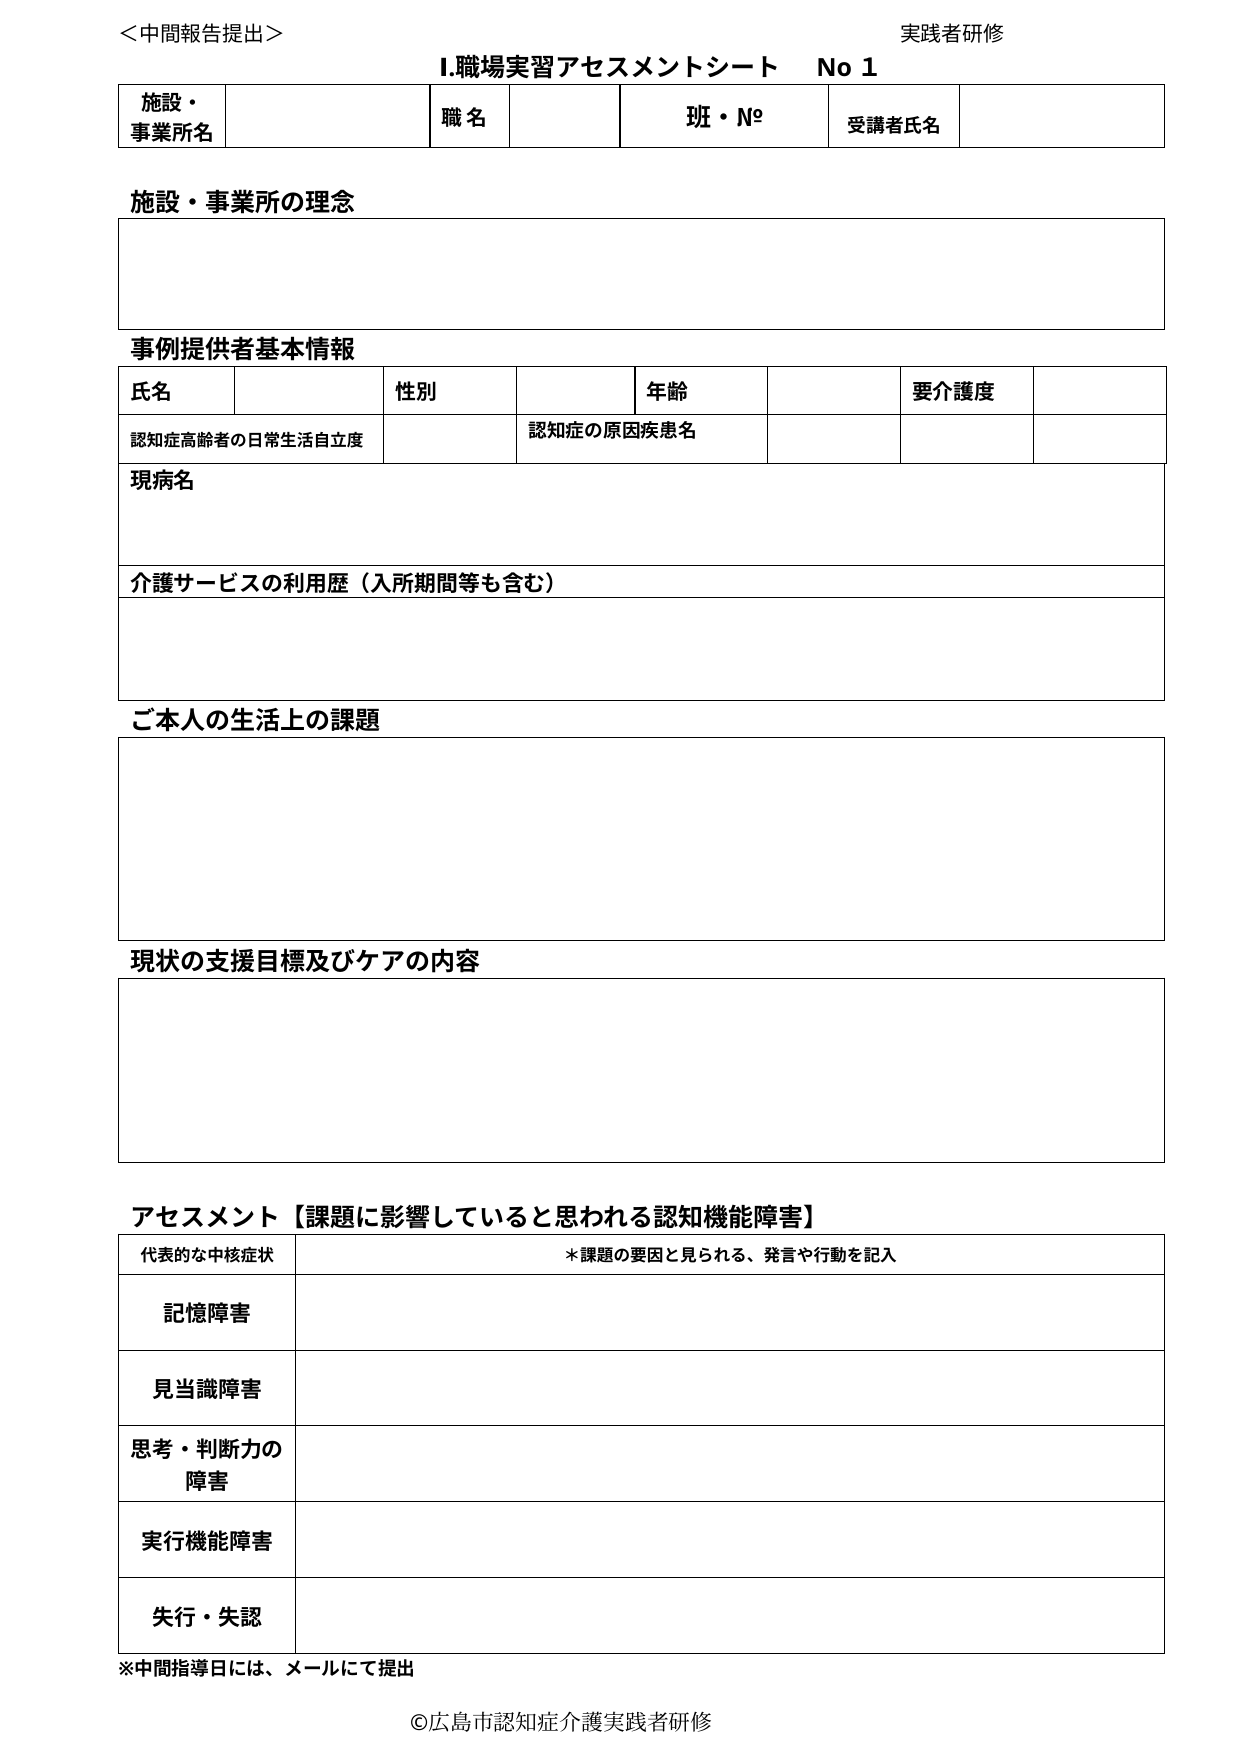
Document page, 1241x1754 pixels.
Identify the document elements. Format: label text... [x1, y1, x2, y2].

table_header 性別 [384, 367, 516, 414]
table_cell 現病名 [119, 464, 1164, 564]
table_cell [296, 1502, 1164, 1577]
table_cell [901, 415, 1033, 462]
table_header 職 名 [431, 85, 509, 147]
table_cell [384, 415, 516, 462]
table_header [119, 219, 1164, 329]
table_header [226, 85, 429, 147]
table_cell [296, 1426, 1164, 1501]
table_cell [768, 415, 900, 462]
table_header [517, 367, 634, 414]
table_cell [296, 1578, 1164, 1653]
table_header ＊課題の要因と見られる、発言や行動を記入 [296, 1235, 1164, 1274]
text 施設・事業所の理念 [118, 182, 1165, 218]
table_header [960, 85, 1164, 147]
table_header [119, 738, 1164, 940]
text 事例提供者基本情報 [118, 330, 1165, 366]
text ※中間指導日には、メールにて提出 [118, 1654, 1165, 1681]
table_header [768, 367, 900, 414]
list Ⅰ.職場実習アセスメントシート No１ [156, 48, 1165, 84]
table_cell 介護サービスの利用歴（入所期間等も含む） [119, 566, 1164, 597]
table_cell [296, 1351, 1164, 1425]
text 現状の支援目標及びケアの内容 [118, 941, 1165, 977]
table_cell 思考・判断力の 障害 [119, 1426, 295, 1501]
table_header [119, 979, 1164, 1162]
table_header [235, 367, 383, 414]
table_cell 失行・失認 [119, 1578, 295, 1653]
table_header [1034, 367, 1166, 414]
table_header 代表的な中核症状 [119, 1235, 295, 1274]
table_cell 見当識障害 [119, 1351, 295, 1425]
table_cell 認知症高齢者の日常生活自立度 [119, 415, 383, 462]
table_header 施設・ 事業所名 [119, 85, 225, 147]
table_header 受講者氏名 [829, 85, 959, 147]
text アセスメント【課題に影響していると思われる認知機能障害】 [118, 1197, 1165, 1233]
table_header 氏名 [119, 367, 234, 414]
table_cell [119, 598, 1164, 699]
table_cell 実行機能障害 [119, 1502, 295, 1577]
table_cell 認知症の原因疾患名 [517, 415, 767, 462]
table_header 班・№ [621, 85, 828, 147]
table_cell [296, 1275, 1164, 1349]
text ご本人の生活上の課題 [118, 701, 1165, 737]
table_cell [1034, 415, 1166, 462]
table_header 年齢 [636, 367, 767, 414]
table_header [510, 85, 619, 147]
table_header 要介護度 [901, 367, 1033, 414]
table_cell 記憶障害 [119, 1275, 295, 1349]
